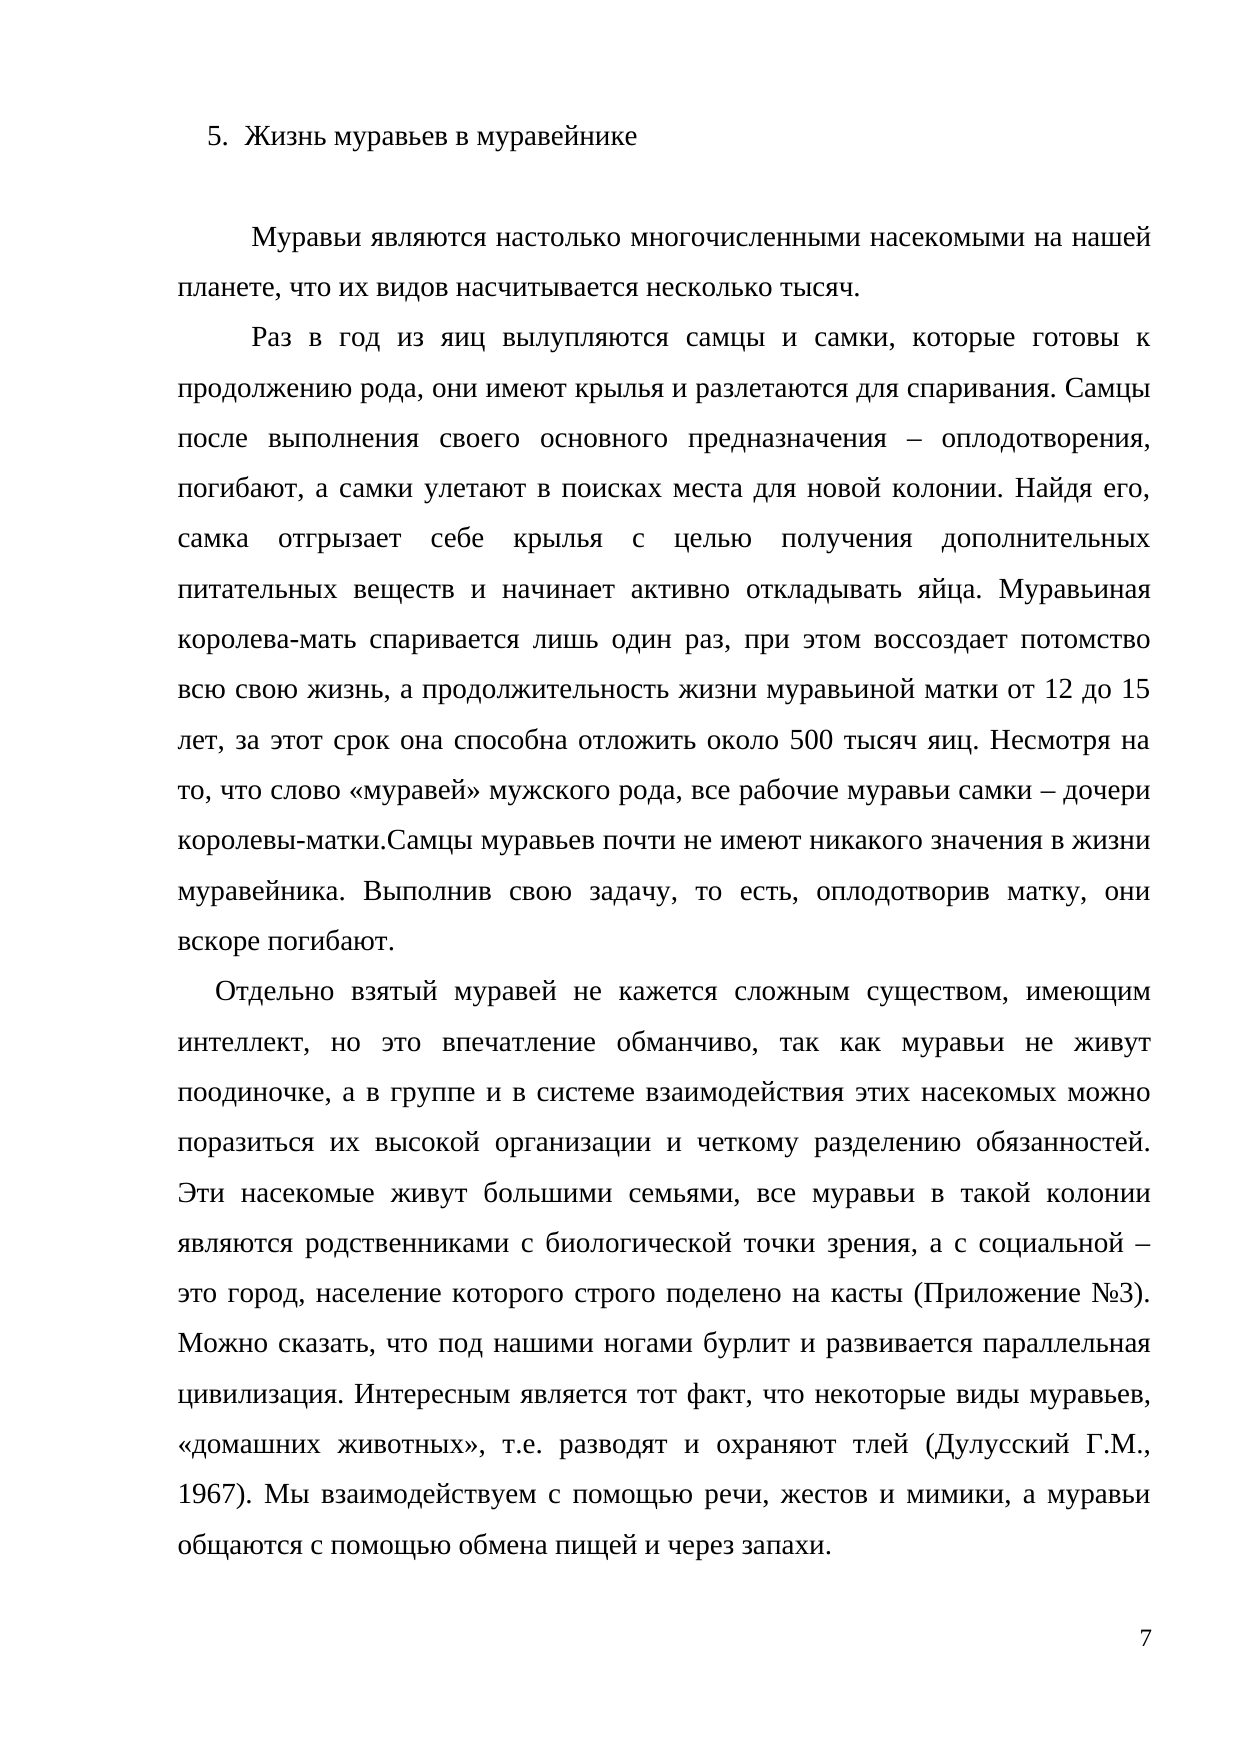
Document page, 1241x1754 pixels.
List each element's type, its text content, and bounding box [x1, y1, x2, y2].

text Отдельно взятый муравей не кажется сложным существом, имеющим интеллект, но это впечатление обманчиво, так как муравьи не живут поодиночке, а в группе и в системе взаимодействия этих насекомых можно поразиться их высокой организации и четкому разделению обязанностей. Эти насекомые живут большими семьями, все муравьи в такой колонии являются родственниками с биологической точки зрения, а с социальной – это город, население которого строго поделено на касты (Приложение №3). Можно сказать, что под нашими ногами бурлит и развивается параллельная цивилизация. Интересным является тот факт, что некоторые виды муравьев, «домашних животных», т.е. разводят и охраняют тлей (Дулусский Г.М., 1967). Мы взаимодействуем с помощью речи, жестов и мимики, а муравьи общаются с помощью обмена пищей и через запахи. [177, 973, 1152, 1560]
list Жизнь муравьев в муравейнике [207, 118, 1152, 152]
text Раз в год из яиц вылупляются самцы и самки, которые готовы к продолжению рода, они имеют крылья и разлетаются для спаривания. Самцы после выполнения своего основного предназначения – оплодотворения, погибают, а самки улетают в поисках места для новой колонии. Найдя его, самка отгрызает себе крылья с целью получения дополнительных питательных веществ и начинает активно откладывать яйца. Муравьиная королева-мать спаривается лишь один раз, при этом воссоздает потомство всю свою жизнь, а продолжительность жизни муравьиной матки от 12 до 15 лет, за этот срок она способна отложить около 500 тысяч яиц. Несмотря на то, что слово «муравей» мужского рода, все рабочие муравьи самки – дочери королевы-матки.Самцы муравьев почти не имеют никакого значения в жизни муравейника. Выполнив свою задачу, то есть, оплодотворив матку, они вскоре погибают. [177, 319, 1152, 957]
text Муравьи являются настолько многочисленными насекомыми на нашей планете, что их видов насчитывается несколько тысяч. [177, 219, 1152, 303]
